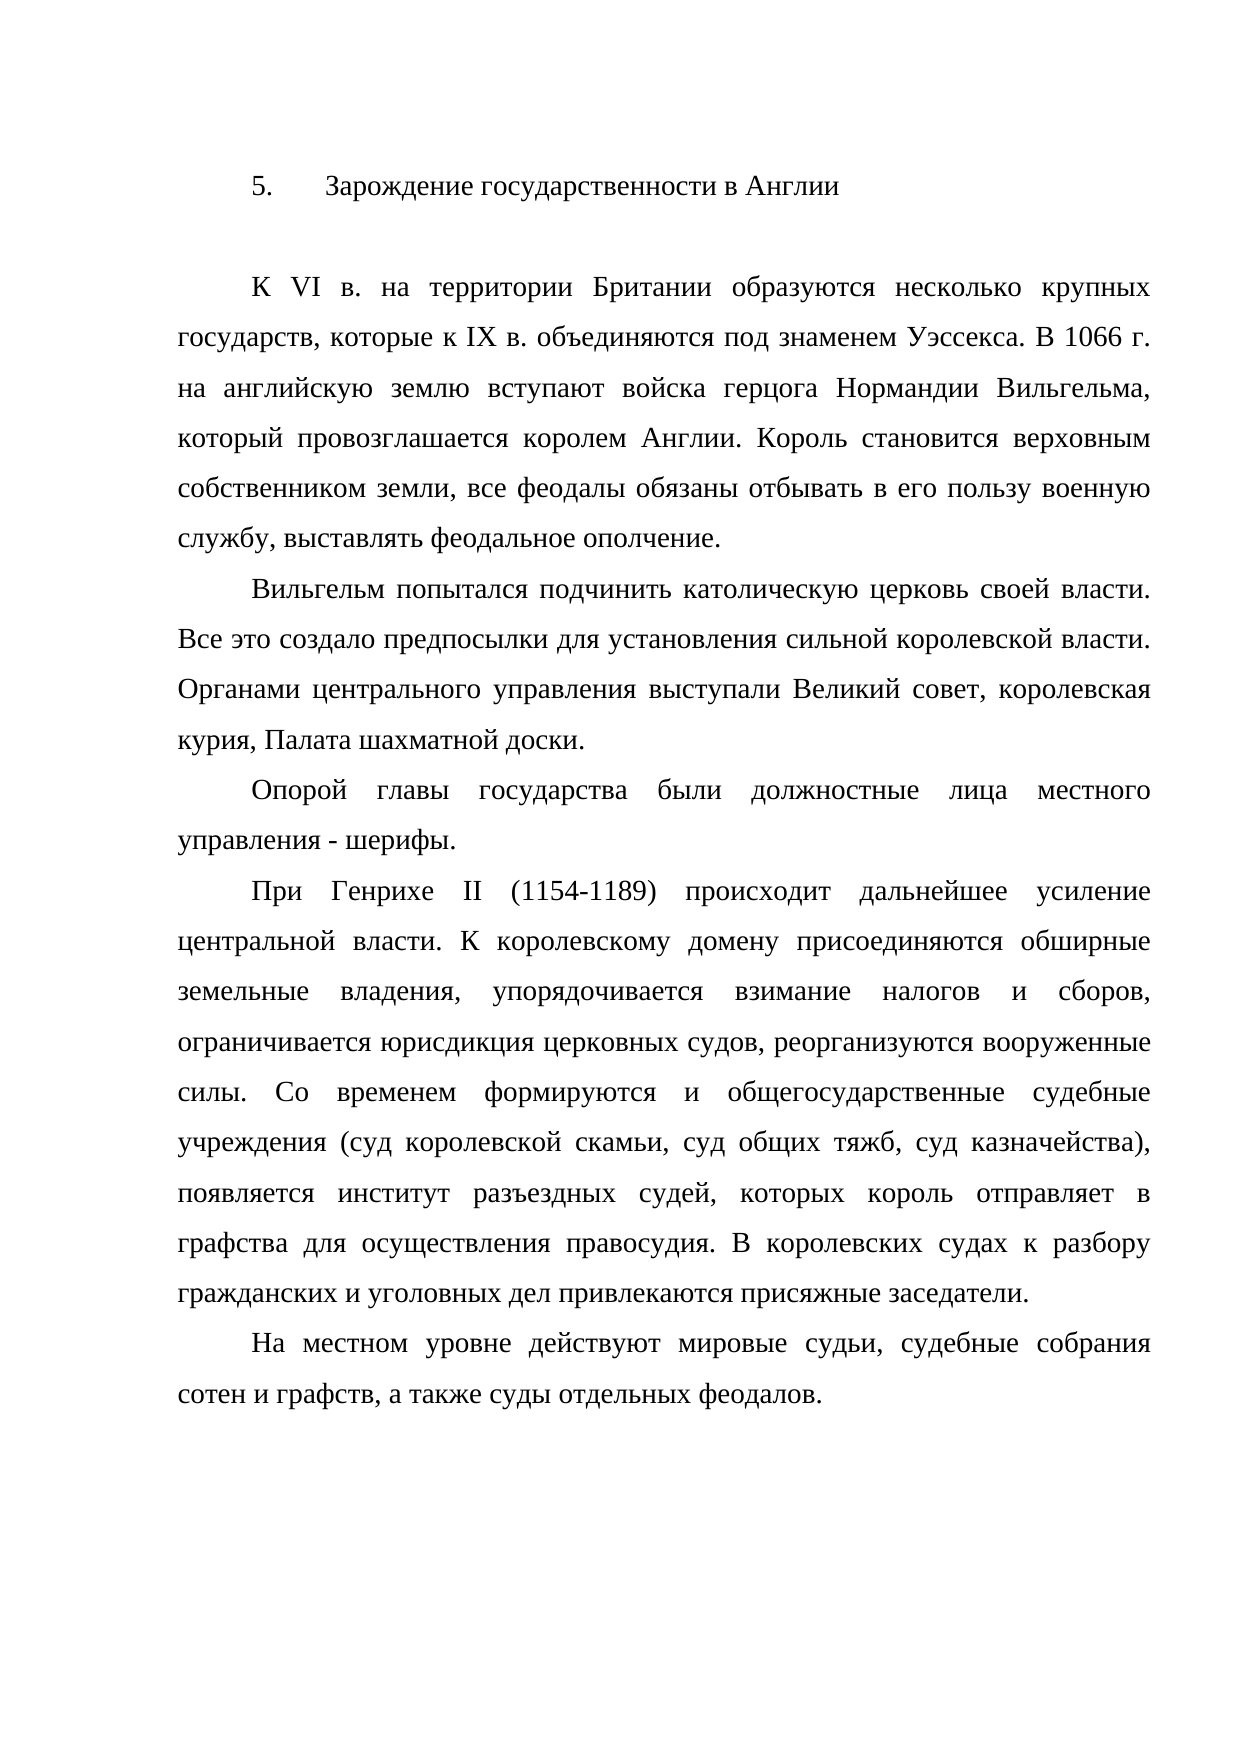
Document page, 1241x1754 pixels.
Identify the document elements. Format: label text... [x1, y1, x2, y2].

list Зарождение государственности в Англии [177, 168, 1152, 202]
text Опорой главы государства были должностные лица местного управления - шерифы. [177, 772, 1152, 856]
text Вильгельм попытался подчинить католическую церковь своей власти. Все это создало предпосылки для установления сильной королевской власти. Органами центрального управления выступали Великий совет, королевская курия, Палата шахматной доски. [177, 571, 1152, 755]
text При Генрихе II (1154-1189) происходит дальнейшее усиление центральной власти. К королевскому домену присоединяются обширные земельные владения, упорядочивается взимание налогов и сборов, ограничивается юрисдикция церковных судов, реорганизуются вооруженные силы. Со временем формируются и общегосударственные судебные учреждения (суд королевской скамьи, суд общих тяжб, суд казначейства), появляется институт разъездных судей, которых король отправляет в графства для осуществления правосудия. В королевских судах к разбору гражданских и уголовных дел привлекаются присяжные заседатели. [177, 873, 1152, 1309]
text На местном уровне действуют мировые судьи, судебные собрания сотен и графств, а также суды отдельных феодалов. [177, 1326, 1152, 1409]
text К VI в. на территории Британии образуются несколько крупных государств, которые к IX в. объединяются под знаменем Уэссекса. В 1066 г. на английскую землю вступают войска герцога Нормандии Вильгельма, который провозглашается королем Англии. Король становится верховным собственником земли, все феодалы обязаны отбывать в его пользу военную службу, выставлять феодальное ополчение. [177, 269, 1152, 554]
